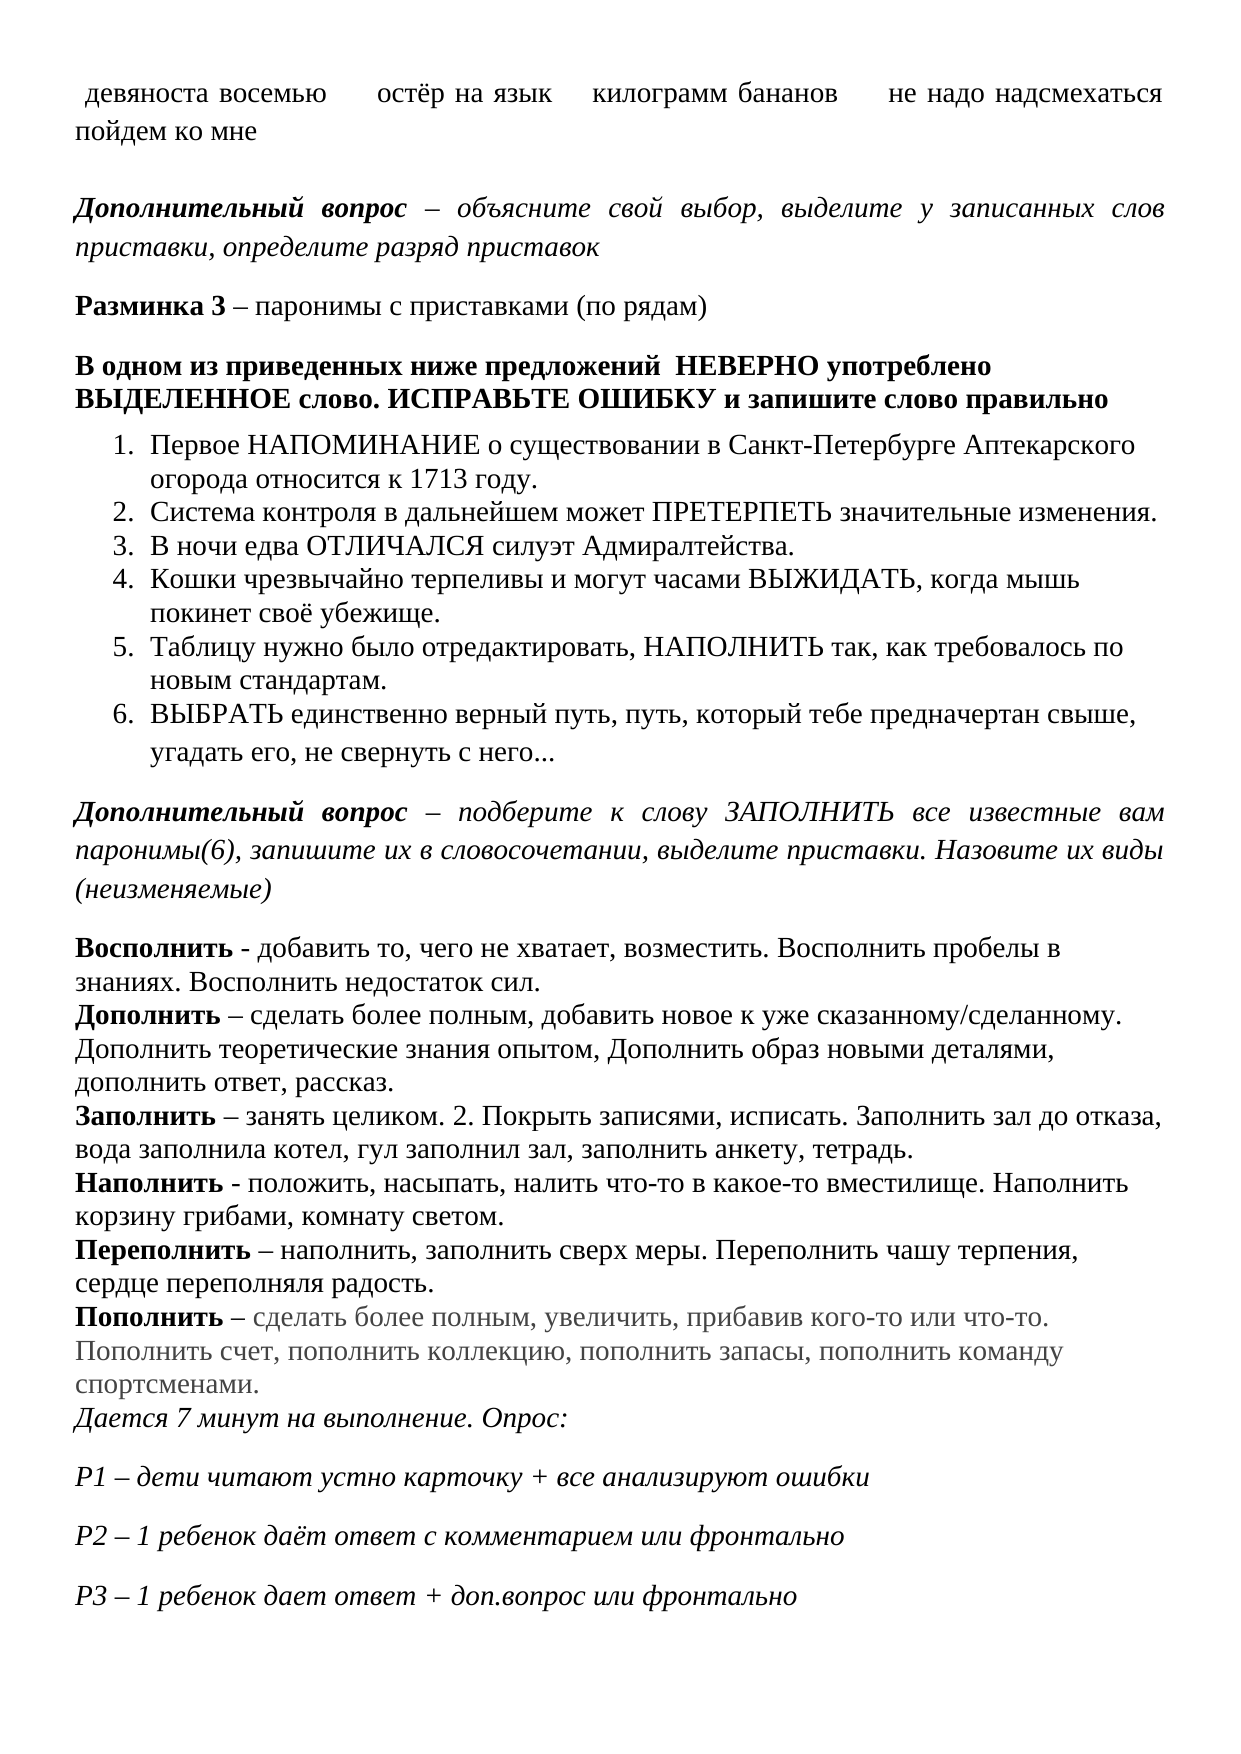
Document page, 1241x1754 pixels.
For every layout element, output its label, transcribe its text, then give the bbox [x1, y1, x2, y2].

text девяноста восемью остёр на язык килограмм бананов не надо надсмехаться пойдем ко мне [75, 75, 1165, 147]
text В одном из приведенных ниже предложений НЕВЕРНО употреблено ВЫДЕЛЕННОЕ слово. ИСПРАВЬТЕ ОШИБКУ и запишите слово правильно [75, 348, 1165, 415]
list Таблицу нужно было отредактировать, НАПОЛНИТЬ так, как требовалось по новым стандартам. [112, 629, 1165, 696]
list ВЫБРАТЬ единственно верный путь, путь, который тебе предначертан свыше, угадать его, не свернуть с него... [112, 696, 1165, 768]
text Дополнительный вопрос – подберите к слову ЗАПОЛНИТЬ все известные вам паронимы(6), запишите их в словосочетании, выделите приставки. Назовите их виды (неизменяемые) [75, 794, 1165, 904]
text Дается 7 минут на выполнение. Опрос: [75, 1400, 1165, 1433]
text Разминка 3 – паронимы с приставками (по рядам) [75, 288, 1165, 322]
list Первое НАПОМИНАНИЕ о существовании в Санкт-Петербурге Аптекарского огорода относится к 1713 году. [112, 427, 1165, 494]
text Р2 – 1 ребенок даёт ответ с комментарием или фронтально [75, 1518, 1165, 1552]
list Система контроля в дальнейшем может ПРЕТЕРПЕТЬ значительные изменения. [112, 494, 1165, 528]
text Дополнительный вопрос – объясните свой выбор, выделите у записанных слов приставки, определите разряд приставок [75, 191, 1165, 263]
text Восполнить - добавить то, чего не хватает, возместить. Восполнить пробелы в знаниях. Восполнить недостаток сил. Дополнить – сделать более полным, добавить новое к уже сказанному/сделанному. Дополнить теоретические знания опытом, Дополнить образ новыми деталями, дополнить ответ, рассказ. Заполнить – занять целиком. 2. Покрыть записями, исписать. Заполнить зал до отказа, вода заполнила котел, гул заполнил зал, заполнить анкету, тетрадь. Наполнить - положить, насыпать, налить что-то в какое-то вместилище. Наполнить корзину грибами, комнату светом. Переполнить – наполнить, заполнить сверх меры. Переполнить чашу терпения, сердце переполняля радость. Пополнить – сделать более полным, увеличить, прибавив кого-то или что-то. Пополнить счет, пополнить коллекцию, пополнить запасы, пополнить команду спортсменами. [75, 930, 1165, 1400]
list В ночи едва ОТЛИЧАЛСЯ силуэт Адмиралтейства. [112, 528, 1165, 562]
list Кошки чрезвычайно терпеливы и могут часами ВЫЖИДАТЬ, когда мышь покинет своё убежище. [112, 562, 1165, 629]
text Р1 – дети читают устно карточку + все анализируют ошибки [75, 1459, 1165, 1493]
text Р3 – 1 ребенок дает ответ + доп.вопрос или фронтально [75, 1578, 1165, 1611]
